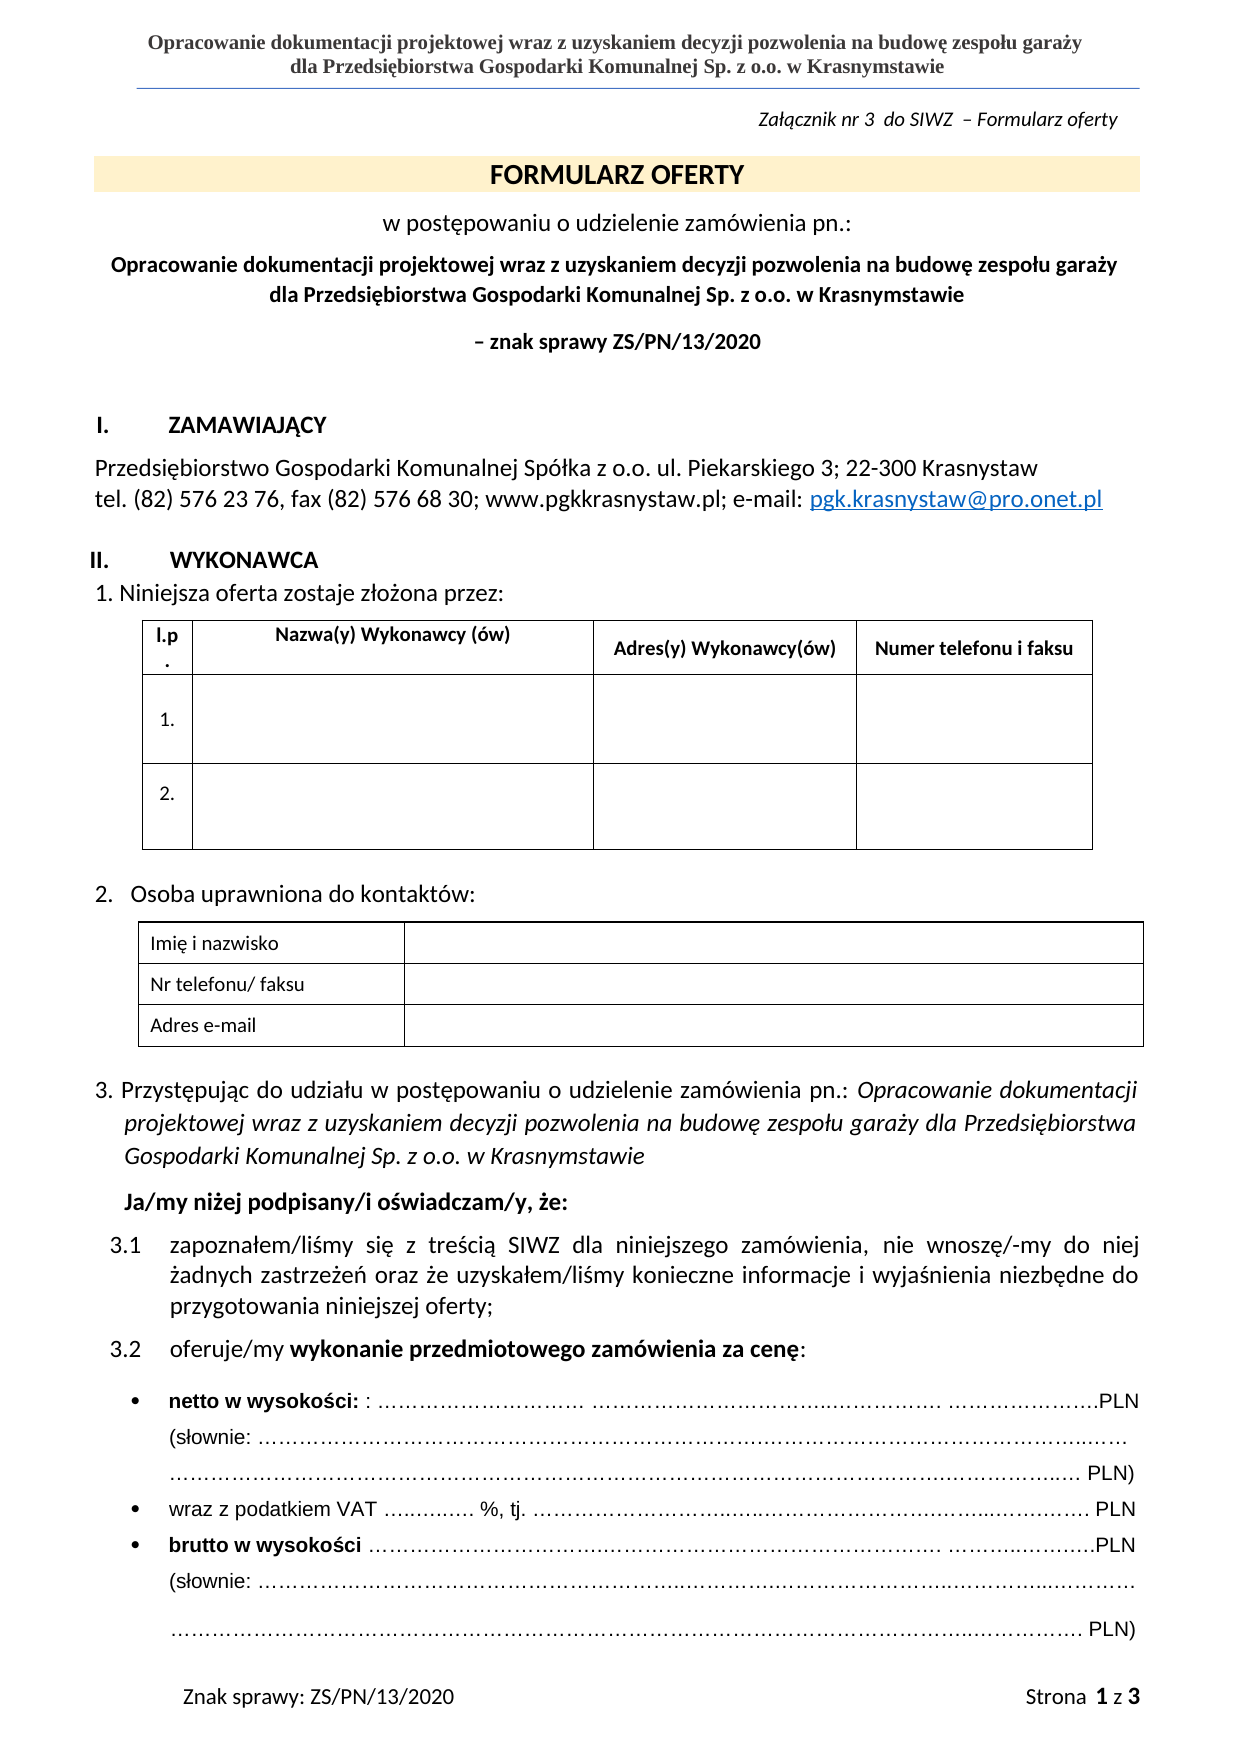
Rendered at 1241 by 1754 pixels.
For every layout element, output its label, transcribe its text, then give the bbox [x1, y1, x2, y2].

table_cell [193, 764, 593, 849]
text 3. Przystępując do udziału w postępowaniu o udzielenie zamówienia pn.: Opracowanie dokumentacji projektowej wraz z uzyskaniem decyzji pozwolenia na budowę zespołu garaży dla Przedsiębiorstwa Gospodarki Komunalnej Sp. z o.o. w Krasnymstawie [94, 1074, 1140, 1171]
text – znak sprawy ZS/PN/13/2020 [94, 327, 1140, 355]
table_header l.p. [143, 621, 192, 674]
table_cell Nr telefonu/ faksu [139, 964, 404, 1004]
text Załącznik nr 3 do SIWZ – Formularz oferty [94, 106, 1140, 131]
text ……………………………………………………………………………………………………..……………. PLN) [94, 1617, 1140, 1641]
list WYKONAWCA [109, 544, 1140, 574]
text Ja/my niżej podpisany/i oświadczam/y, że: [94, 1186, 1140, 1216]
table_cell [193, 675, 593, 762]
text ………………………………………………………………………………………………….……………..… PLN) [139, 1460, 1140, 1484]
list oferuje/my wykonanie przedmiotowego zamówienia za cenę: [109, 1333, 1140, 1363]
table_header Numer telefonu i faksu [857, 621, 1092, 674]
table_cell Adres e-mail [139, 1005, 404, 1046]
table_header Nazwa(y) Wykonawcy (ów) [193, 621, 593, 674]
list ZAMAWIAJĄCY [109, 409, 1140, 440]
text (słownie: ……………………………………………………..………….……………………..…………...………… [169, 1568, 1140, 1592]
table_cell [405, 964, 1143, 1004]
table_cell [857, 764, 1092, 849]
table_header [405, 923, 1143, 963]
text w postępowaniu o udzielenie zamówienia pn.: [94, 207, 1140, 238]
table_cell 2. [143, 764, 192, 849]
table_header Adres(y) Wykonawcy(ów) [594, 621, 856, 674]
list wraz z podatkiem VAT …..…..…. %, tj. ………………………..…..…………………….……...…….……. PLN [132, 1496, 1140, 1520]
text Przedsiębiorstwo Gospodarki Komunalnej Spółka z o.o. ul. Piekarskiego 3; 22-300 Krasnystaw [94, 452, 1140, 483]
text FORMULARZ OFERTY [94, 156, 1140, 192]
list zapoznałem/liśmy się z treścią SIWZ dla niniejszego zamówienia, nie wnoszę/-my do niej żadnych zastrzeżeń oraz że uzyskałem/liśmy konieczne informacje i wyjaśnienia niezbędne do przygotowania niniejszej oferty; [109, 1229, 1140, 1320]
list brutto w wysokości …………………………….…………………………………………. ………..…….….PLN [132, 1532, 1140, 1556]
table_cell [405, 1005, 1143, 1046]
text tel. (82) 576 23 76, fax (82) 576 68 30; www.pgkkrasnystaw.pl; e-mail: pgk.krasnystaw@pro.onet.pl [94, 483, 1140, 513]
table_cell [857, 675, 1092, 762]
text (słownie: ……………………………………………………………….………………………………………..…… [169, 1424, 1140, 1448]
list netto w wysokości: : ………………………… ……………………………..……………. ………………….PLN [132, 1388, 1140, 1412]
text 2. Osoba uprawniona do kontaktów: [94, 878, 1140, 909]
table_header Imię i nazwisko [139, 923, 404, 963]
table_cell [594, 675, 856, 762]
table_cell [594, 764, 856, 849]
text Opracowanie dokumentacji projektowej wraz z uzyskaniem decyzji pozwolenia na budowę zespołu garaży dla Przedsiębiorstwa Gospodarki Komunalnej Sp. z o.o. w Krasnymstawie [94, 250, 1140, 308]
table_cell 1. [143, 675, 192, 762]
text 1. Niniejsza oferta zostaje złożona przez: [94, 577, 1140, 607]
